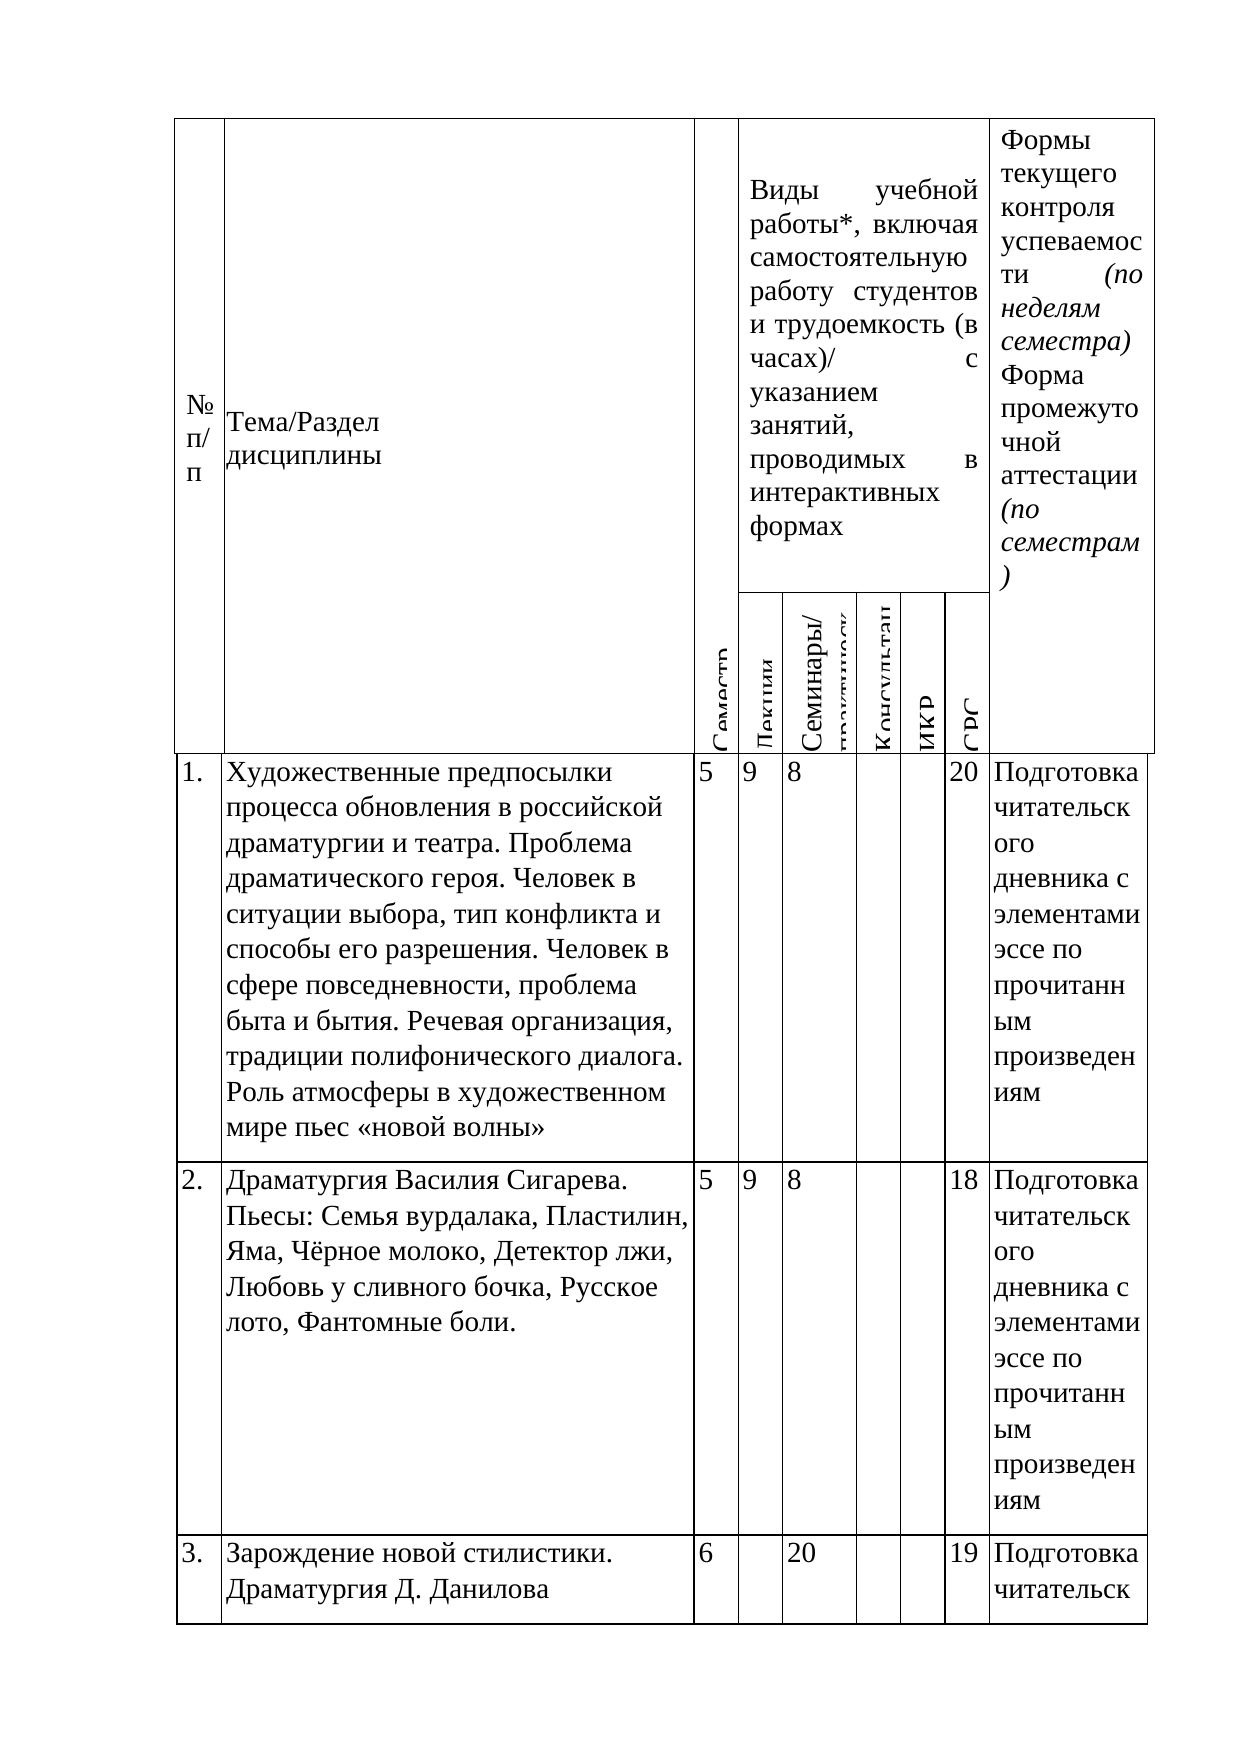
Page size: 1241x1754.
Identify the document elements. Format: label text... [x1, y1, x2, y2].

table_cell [222, 1536, 693, 1623]
table_cell 5 [695, 1163, 738, 1534]
table_cell [857, 754, 900, 1161]
table_header Тема/Раздел дисциплины [225, 119, 694, 752]
table_cell [739, 1536, 782, 1623]
table_cell [990, 592, 1154, 752]
table_cell Подготовка читательского дневника с элементами эссе по прочитанным произведениям [990, 754, 1147, 1161]
table_cell 5 [695, 754, 738, 1161]
table_cell 19 [946, 1536, 989, 1623]
table_cell 8 [783, 1163, 856, 1534]
table_cell 20 [783, 1536, 856, 1623]
table_cell 18 [946, 1163, 989, 1534]
table_cell [857, 1536, 900, 1623]
table_cell [901, 1163, 944, 1534]
table_cell Драматургия Василия Сигарева. Пьесы: Семья вурдалака, Пластилин, Яма, Чёрное молоко, Детектор лжи, Любовь у сливного бочка, Русское лото, Фантомные боли. [222, 1163, 693, 1534]
table_cell СРС [946, 593, 989, 752]
table_header Виды учебной работы*, включая самостоятельную работу студентов и трудоемкость (в часах)/ с указанием занятий, проводимых в интерактивных формах [739, 119, 989, 592]
table_cell [857, 1163, 900, 1534]
table_header № п/п [175, 119, 224, 752]
table_cell Лекции [739, 593, 782, 752]
table_cell Семинары/ практические [783, 593, 856, 752]
table_cell Консультации [857, 593, 900, 752]
table_cell 9 [739, 1163, 782, 1534]
table_cell 20 [946, 754, 989, 1161]
table_header Формы текущего контроля успеваемости (по неделям семестра) Форма промежуточной аттестации (по семестрам) [990, 119, 1154, 592]
table_cell ИКР [901, 593, 944, 752]
table_cell 9 [739, 754, 782, 1161]
table_cell [901, 754, 944, 1161]
table_cell [901, 1536, 944, 1623]
table_cell 3. [178, 1536, 221, 1623]
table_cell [990, 1163, 1147, 1534]
table_header Семестр [695, 119, 738, 752]
table_cell 6 [695, 1536, 738, 1623]
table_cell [990, 1536, 1147, 1623]
table_cell Художественные предпосылки процесса обновления в российской драматургии и театра. Проблема драматического героя. Человек в ситуации выбора, тип конфликта и способы его разрешения. Человек в сфере повседневности, проблема быта и бытия. Речевая организация, традиции полифонического диалога. Роль атмосферы в художественном мире пьес «новой волны» [222, 754, 693, 1161]
table_cell 8 [783, 754, 856, 1161]
table_cell 1. [178, 754, 221, 1161]
table_cell 2. [178, 1163, 221, 1534]
